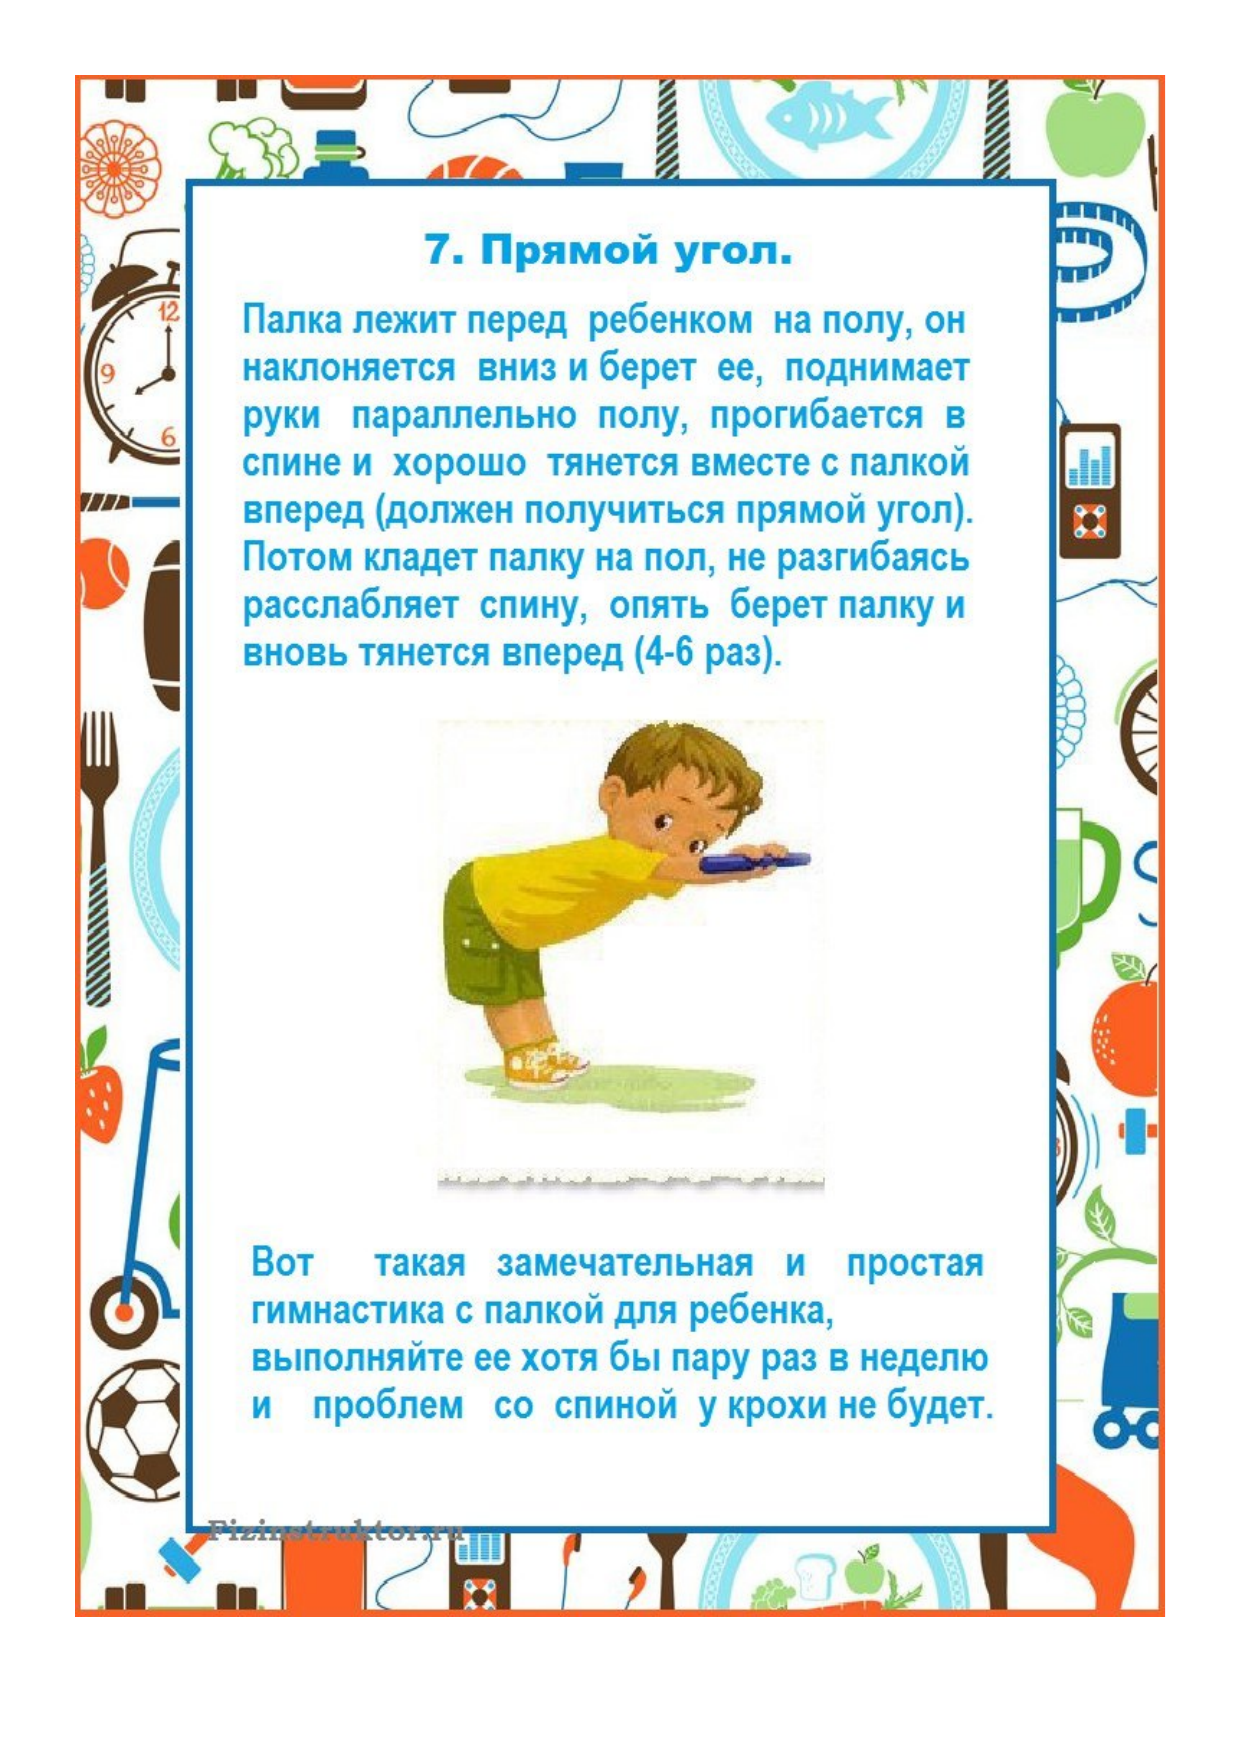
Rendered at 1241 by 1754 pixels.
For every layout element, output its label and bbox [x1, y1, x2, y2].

picture [75, 75, 1166, 1617]
